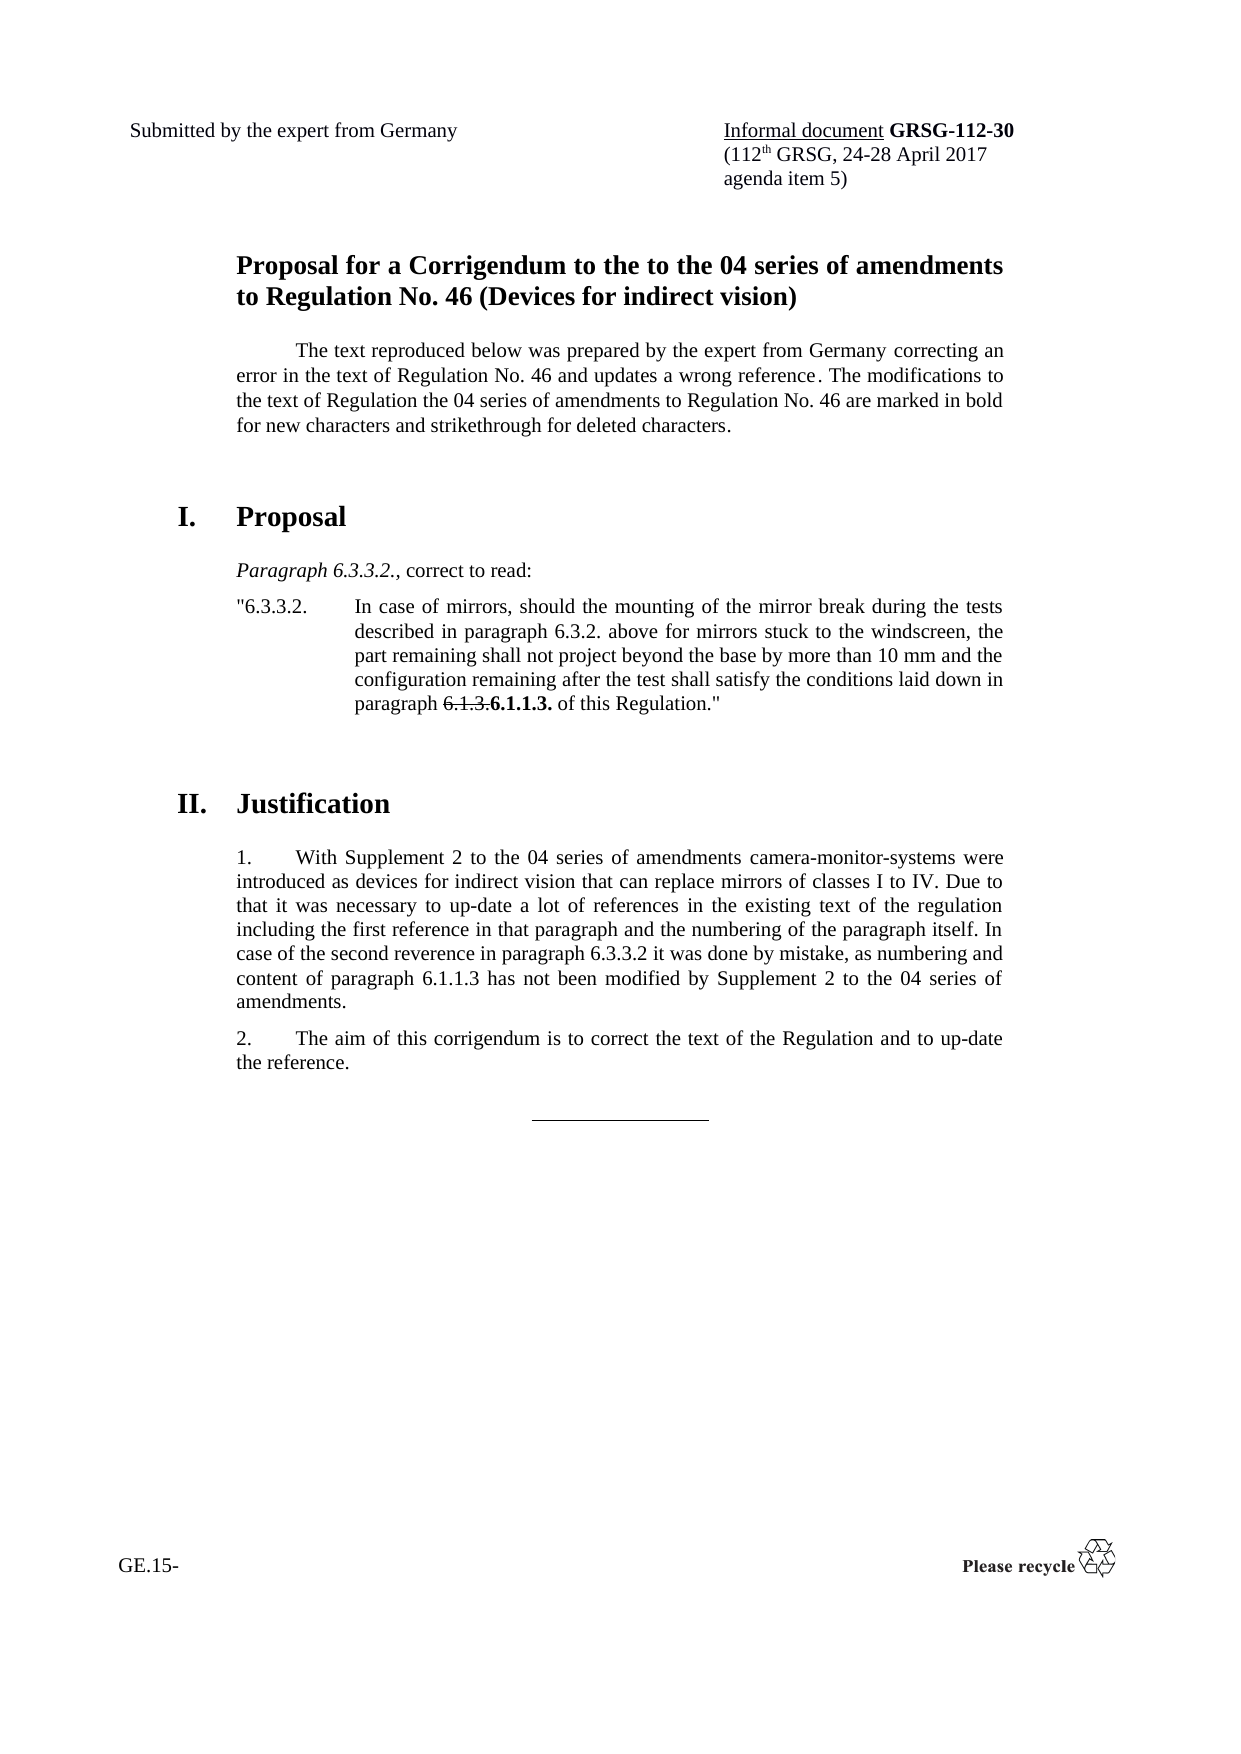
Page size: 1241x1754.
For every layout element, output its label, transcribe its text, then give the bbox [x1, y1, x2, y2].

picture [962, 1539, 1116, 1578]
text The text reproduced below was prepared by the expert from Germany correcting an error in the text of Regulation No. 46 and updates a wrong reference. The modifications to the text of Regulation the 04 series of amendments to Regulation No. 46 are marked in bold for new characters and strikethrough for deleted characters. [236, 337, 1004, 437]
text II. Justification [118, 789, 1004, 820]
text "6.3.3.2. In case of mirrors, should the mounting of the mirror break during the tests described in paragraph 6.3.2. above for mirrors stuck to the windscreen, the part remaining shall not project beyond the base by more than 10 mm and the configuration remaining after the test shall satisfy the conditions laid down in paragraph 6.1.3.6.1.1.3. of this Regulation." [236, 594, 1004, 715]
text I. Proposal [177, 499, 1004, 533]
text 1. With Supplement 2 to the 04 series of amendments camera-monitor-systems were introduced as devices for indirect vision that can replace mirrors of classes I to IV. Due to that it was necessary to up-date a lot of references in the existing text of the regulation including the first reference in that paragraph and the numbering of the paragraph itself. In case of the second reverence in paragraph 6.3.3.2 it was done by mistake, as numbering and content of paragraph 6.1.1.3 has not been modified by Supplement 2 to the 04 series of amendments. [236, 845, 1004, 1013]
text Proposal for a Corrigendum to the to the 04 series of amendments to Regulation No. 46 (Devices for indirect vision) [236, 249, 1004, 312]
text Paragraph 6.3.3.2., correct to read: [236, 558, 1034, 582]
text 2. The aim of this corrigendum is to correct the text of the Regulation and to up-date the reference. [236, 1026, 1004, 1074]
